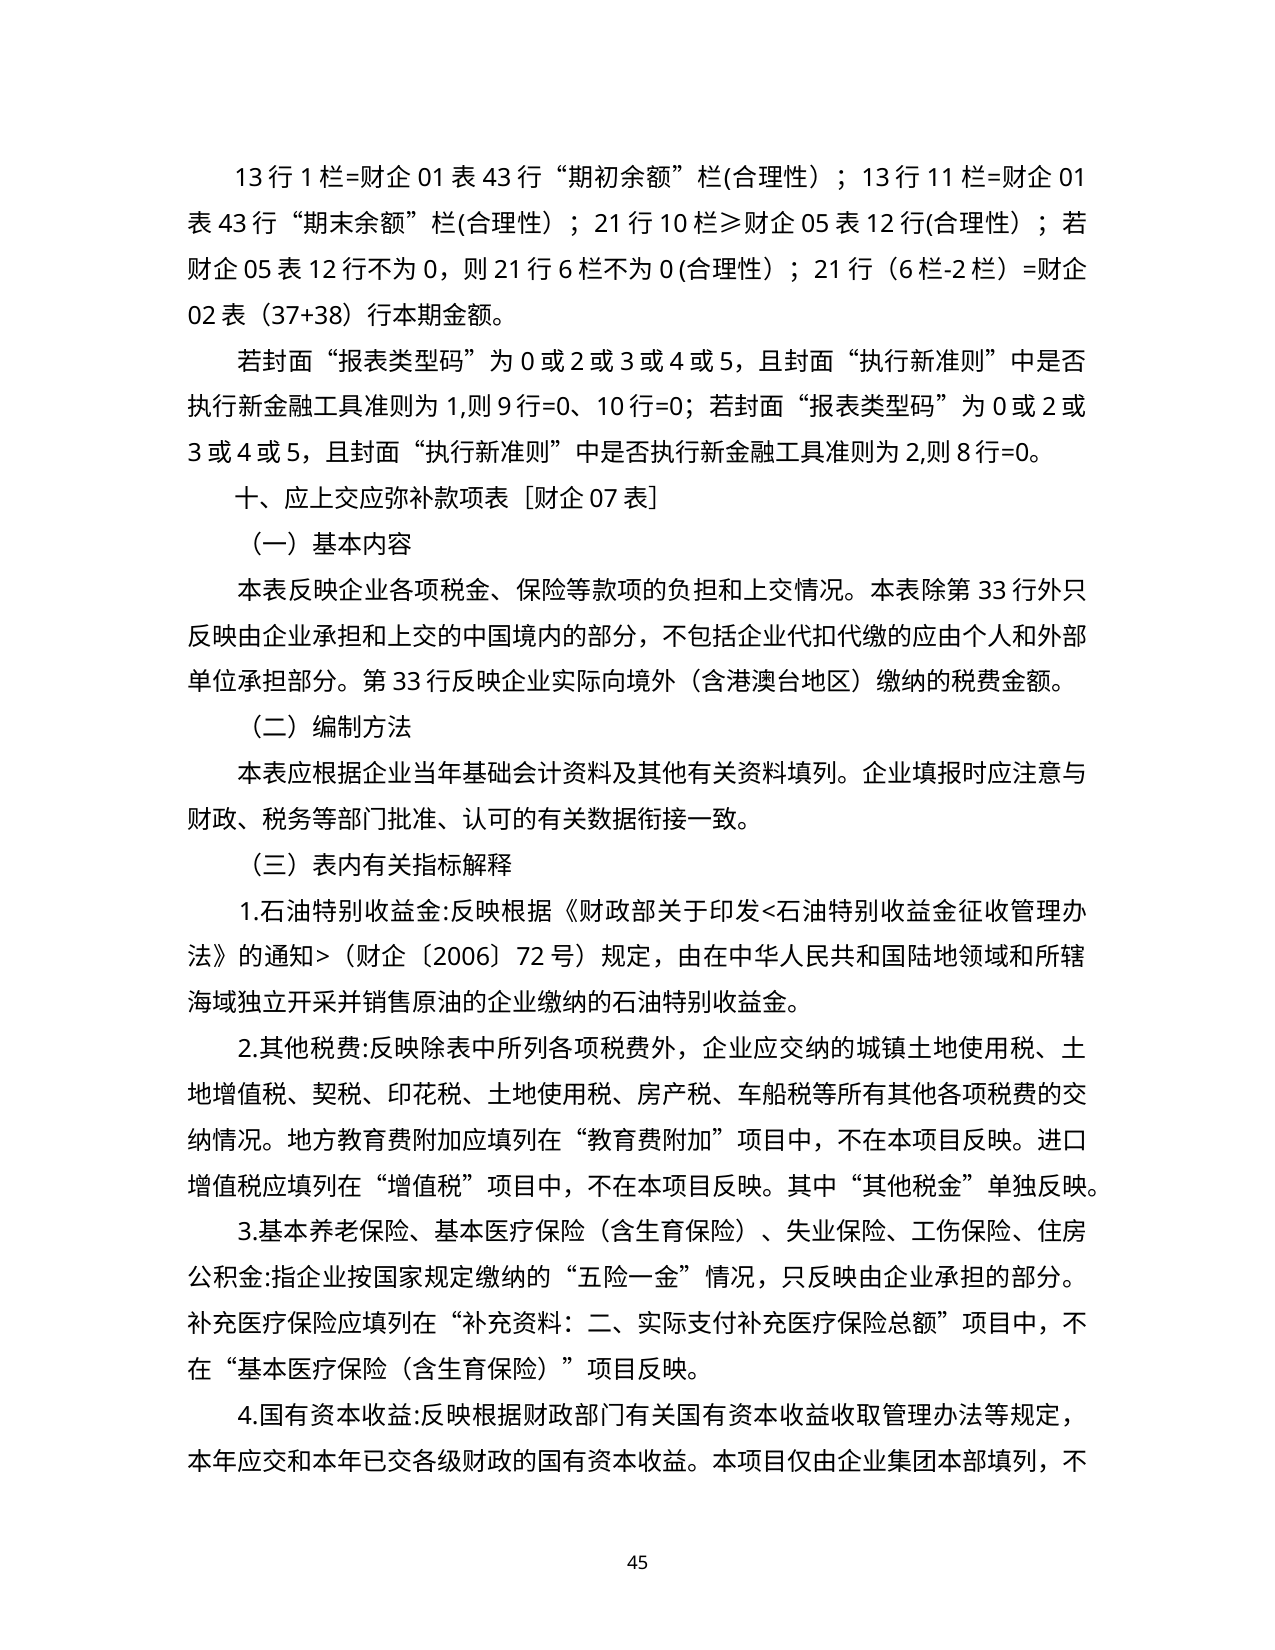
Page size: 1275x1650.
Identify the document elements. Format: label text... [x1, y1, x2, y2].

text （一）基本内容 [187, 517, 1087, 562]
text 2.其他税费:反映除表中所列各项税费外，企业应交纳的城镇土地使用税、土地增值税、契税、印花税、土地使用税、房产税、车船税等所有其他各项税费的交纳情况。地方教育费附加应填列在“教育费附加”项目中，不在本项目反映。进口增值税应填列在“增值税”项目中，不在本项目反映。其中“其他税金”单独反映。 [187, 1021, 1087, 1204]
text （三）表内有关指标解释 [187, 837, 1087, 883]
text 本表反映企业各项税金、保险等款项的负担和上交情况。本表除第33行外只反映由企业承担和上交的中国境内的部分，不包括企业代扣代缴的应由个人和外部单位承担部分。第33行反映企业实际向境外（含港澳台地区）缴纳的税费金额。 [187, 562, 1087, 700]
text 3.基本养老保险、基本医疗保险（含生育保险）、失业保险、工伤保险、住房公积金:指企业按国家规定缴纳的“五险一金”情况，只反映由企业承担的部分。补充医疗保险应填列在“补充资料：二、实际支付补充医疗保险总额”项目中，不在“基本医疗保险（含生育保险）”项目反映。 [187, 1204, 1087, 1387]
text 13行1栏=财企01表43行“期初余额”栏(合理性）；13行11栏=财企01表43行“期末余额”栏(合理性）；21行10栏≥财企05表12行(合理性）；若财企05表12行不为0，则21行6栏不为0 (合理性）；21行（6栏-2栏）=财企02表（37+38）行本期金额。 [187, 150, 1087, 333]
text （二）编制方法 [187, 700, 1087, 746]
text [187, 1387, 1087, 1479]
text 本表应根据企业当年基础会计资料及其他有关资料填列。企业填报时应注意与财政、税务等部门批准、认可的有关数据衔接一致。 [187, 746, 1087, 837]
text 若封面“报表类型码”为0或2或3或4或5，且封面“执行新准则”中是否执行新金融工具准则为1,则9行=0、10行=0；若封面“报表类型码”为0或2或3或4或5，且封面“执行新准则”中是否执行新金融工具准则为2,则8行=0。 [187, 333, 1087, 471]
text 1.石油特别收益金:反映根据《财政部关于印发<石油特别收益金征收管理办法》的通知>（财企〔2006〕72号）规定，由在中华人民共和国陆地领域和所辖海域独立开采并销售原油的企业缴纳的石油特别收益金。 [187, 883, 1087, 1021]
list 应上交应弥补款项表［财企07表］ [187, 471, 1087, 517]
